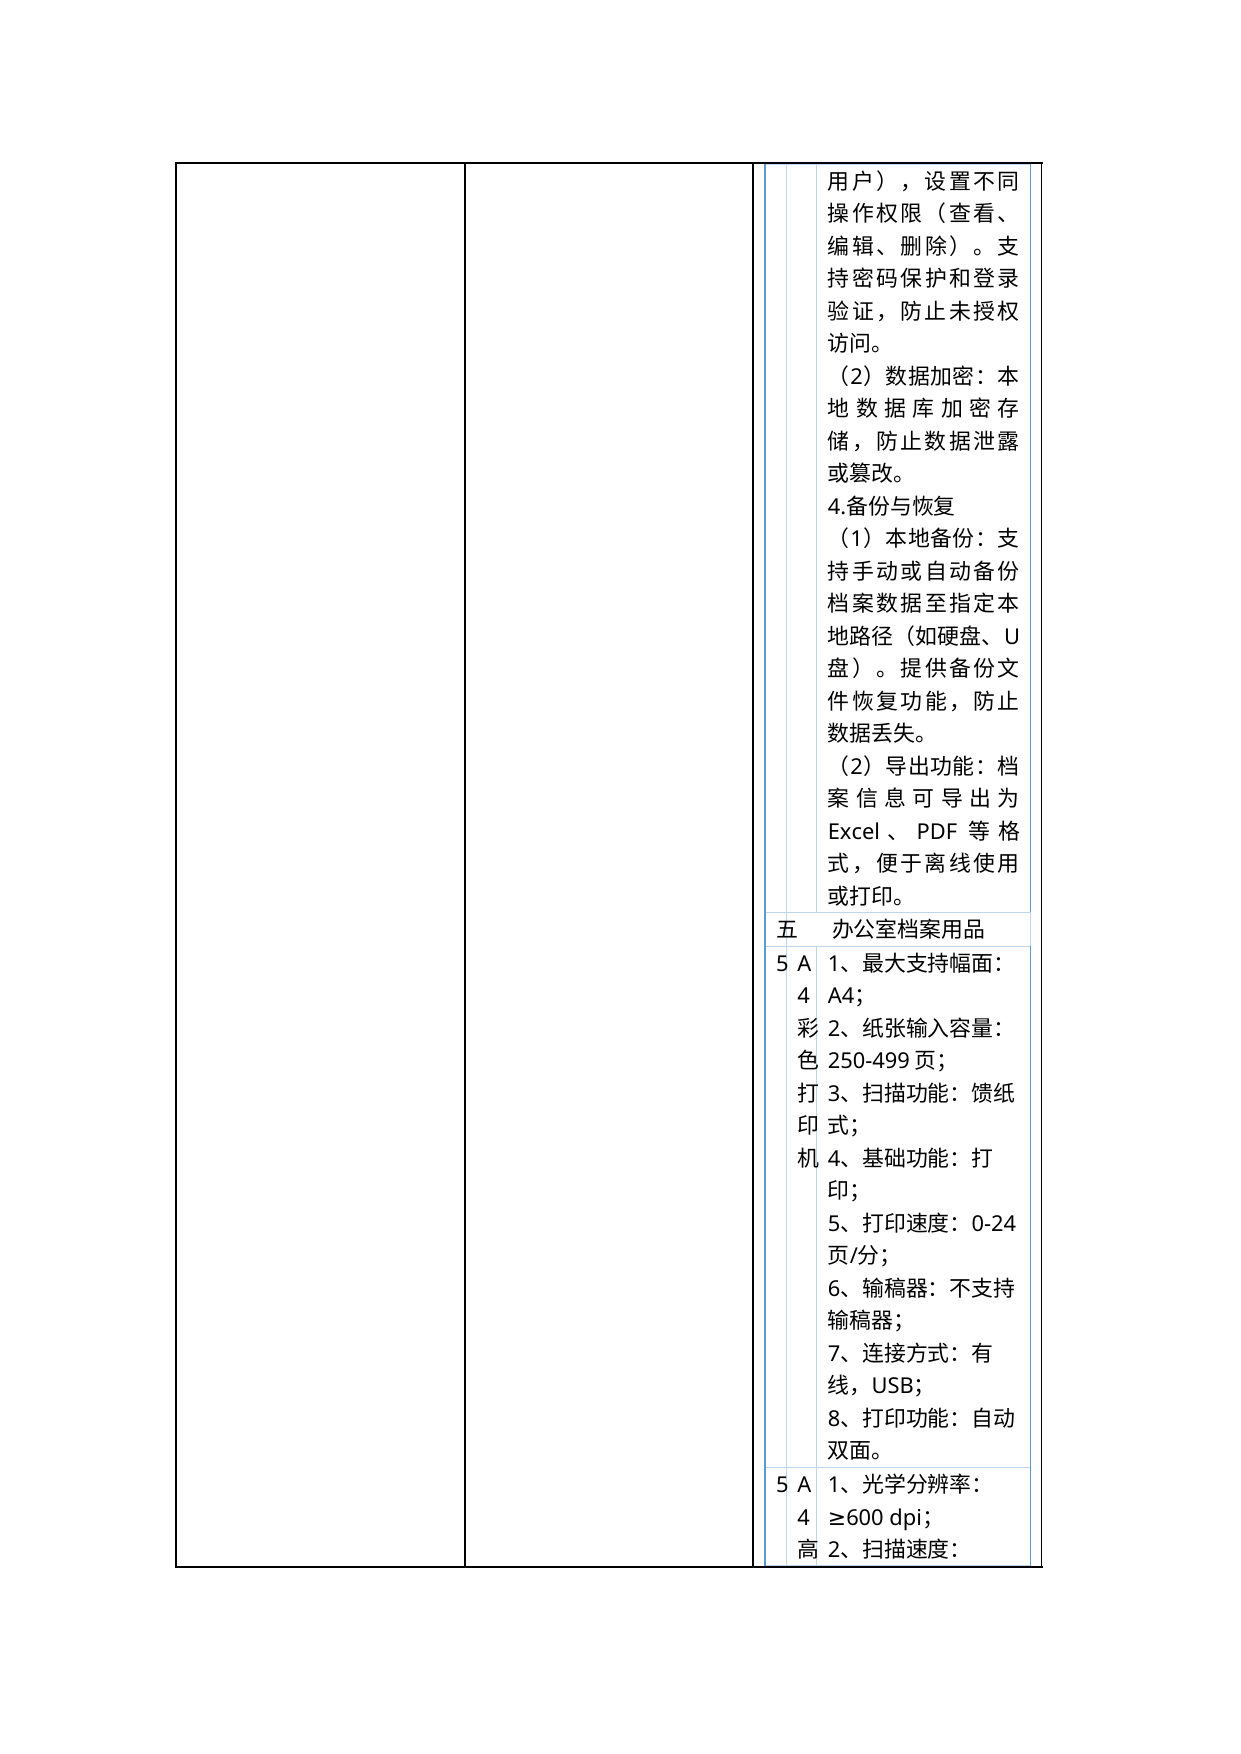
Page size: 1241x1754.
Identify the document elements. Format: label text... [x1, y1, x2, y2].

table_cell 1 [177, 164, 464, 1566]
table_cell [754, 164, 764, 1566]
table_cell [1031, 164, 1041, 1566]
table_cell [466, 164, 752, 1566]
